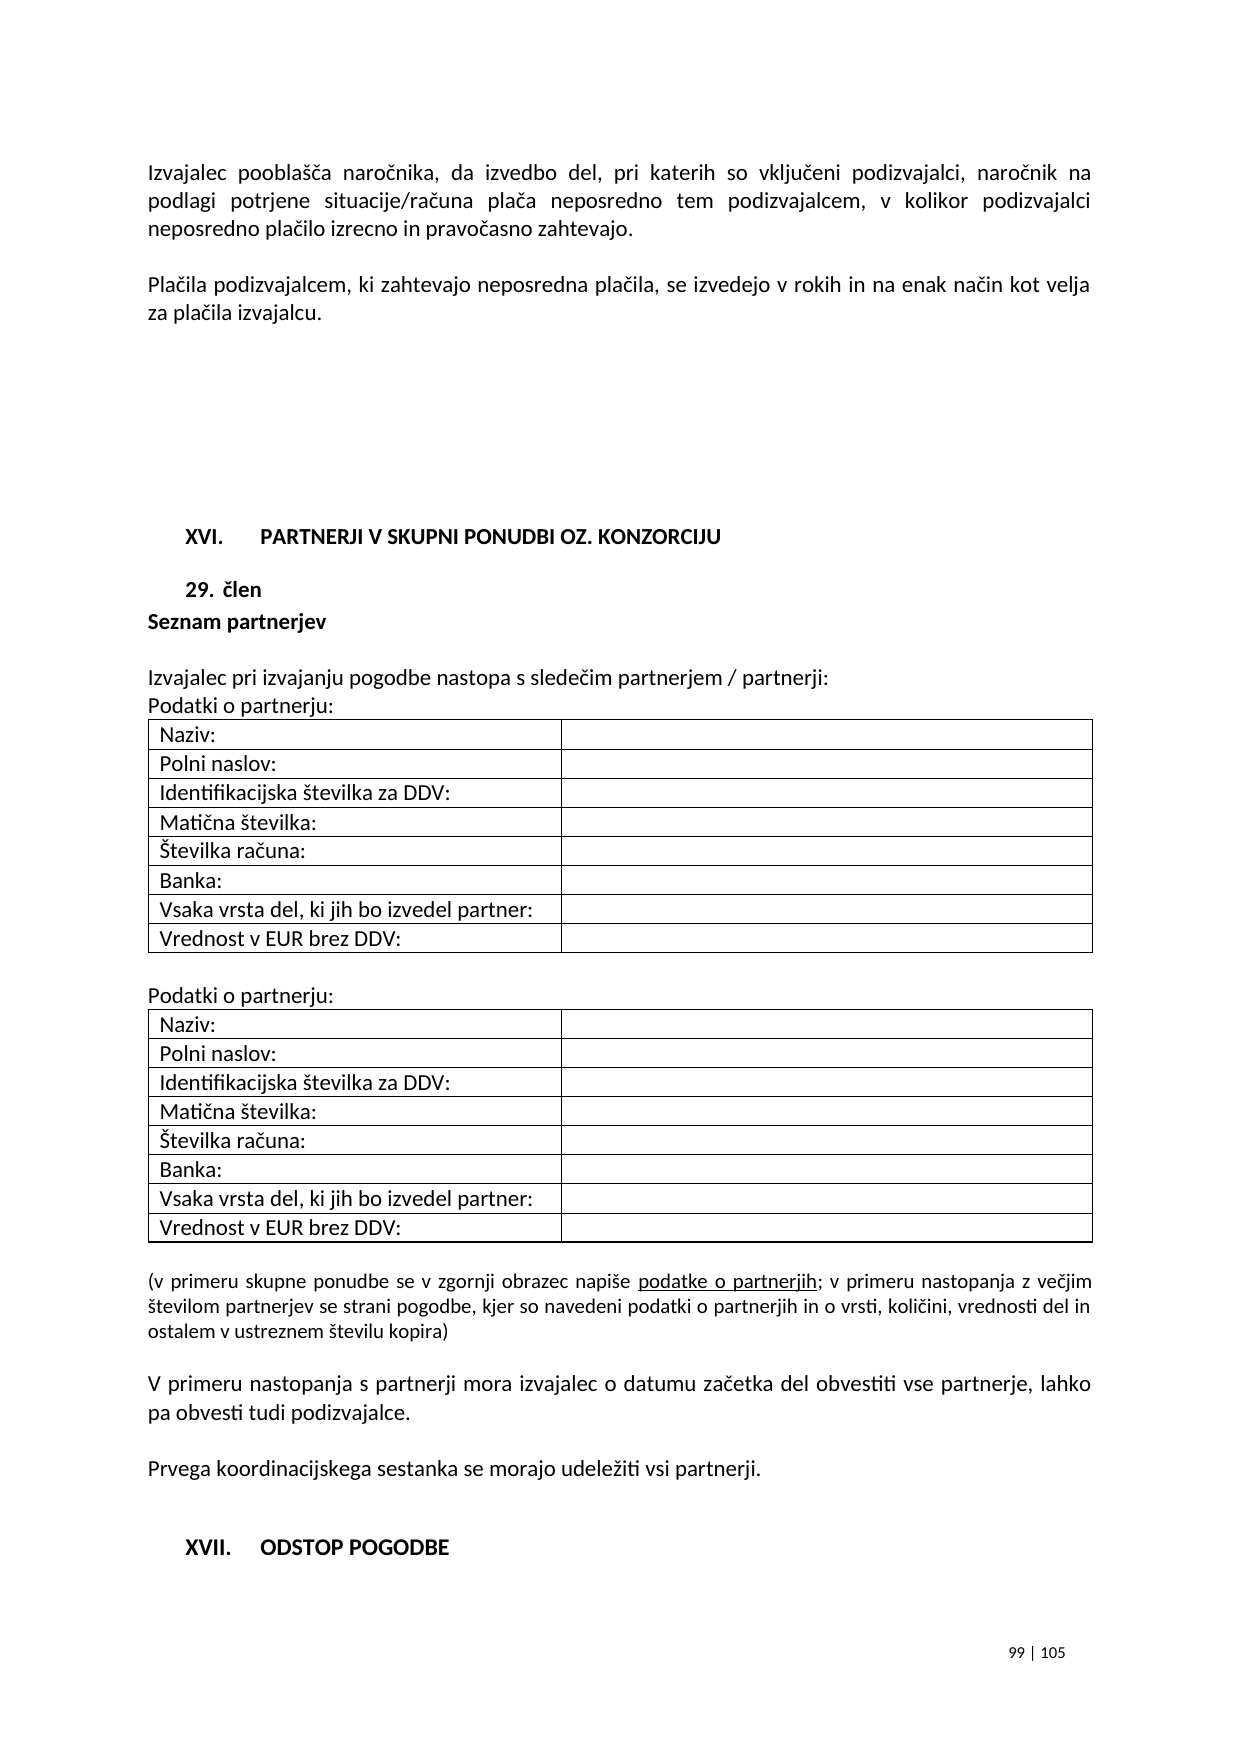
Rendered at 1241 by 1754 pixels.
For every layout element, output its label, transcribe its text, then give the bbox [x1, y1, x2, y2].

text Izvajalec pooblašča naročnika, da izvedbo del, pri katerih so vključeni podizvajalci, naročnik na podlagi potrjene situacije/računa plača neposredno tem podizvajalcem, v kolikor podizvajalci neposredno plačilo izrecno in pravočasno zahtevajo. [148, 158, 1093, 242]
table_cell [562, 750, 1092, 777]
table_cell Številka računa: [149, 1126, 561, 1154]
table_cell Številka računa: [149, 837, 561, 865]
table_cell Vrednost v EUR brez DDV: [149, 924, 561, 952]
table_cell [562, 1039, 1092, 1067]
table_cell [562, 1097, 1092, 1125]
table_cell Identifikacijska številka za DDV: [149, 1068, 561, 1096]
list PARTNERJI V SKUPNI PONUDBI OZ. KONZORCIJU [185, 522, 1093, 550]
table_cell [562, 1126, 1092, 1154]
text Prvega koordinacijskega sestanka se morajo udeležiti vsi partnerji. [148, 1454, 1093, 1482]
table_cell Vsaka vrsta del, ki jih bo izvedel partner: [149, 1184, 561, 1212]
table_header Naziv: [149, 720, 561, 748]
table_cell [562, 924, 1092, 952]
table_cell [562, 837, 1092, 865]
table_cell Polni naslov: [149, 750, 561, 777]
table_header [562, 1010, 1092, 1038]
table_cell Matična številka: [149, 808, 561, 836]
table_cell [562, 1214, 1092, 1241]
table_cell [562, 1155, 1092, 1183]
table_cell Matična številka: [149, 1097, 561, 1125]
text Podatki o partnerju: [148, 981, 1093, 1009]
table_cell Vrednost v EUR brez DDV: [149, 1214, 561, 1241]
table_cell Vsaka vrsta del, ki jih bo izvedel partner: [149, 895, 561, 923]
table_cell Banka: [149, 1155, 561, 1183]
table_header [562, 720, 1092, 748]
text V primeru nastopanja s partnerji mora izvajalec o datumu začetka del obvestiti vse partnerje, lahko pa obvesti tudi podizvajalce. [148, 1369, 1093, 1426]
text Izvajalec pri izvajanju pogodbe nastopa s sledečim partnerjem / partnerji: [148, 663, 1093, 691]
text Plačila podizvajalcem, ki zahtevajo neposredna plačila, se izvedejo v rokih in na enak način kot velja za plačila izvajalcu. [148, 270, 1093, 326]
table_cell [562, 1068, 1092, 1096]
text (v primeru skupne ponudbe se v zgornji obrazec napiše podatke o partnerjih; v primeru nastopanja z večjim številom partnerjev se strani pogodbe, kjer so navedeni podatki o partnerjih in o vrsti, količini, vrednosti del in ostalem v ustreznem številu kopira) [148, 1268, 1093, 1344]
table_cell [562, 779, 1092, 807]
table_cell Banka: [149, 866, 561, 894]
table_cell [562, 1184, 1092, 1212]
text Podatki o partnerju: [148, 691, 1093, 719]
table_header Naziv: [149, 1010, 561, 1038]
list člen [185, 575, 1093, 603]
table_cell [562, 808, 1092, 836]
table_cell Polni naslov: [149, 1039, 561, 1067]
list ODSTOP POGODBE [185, 1532, 1093, 1562]
table_cell Identifikacijska številka za DDV: [149, 779, 561, 807]
text Seznam partnerjev [148, 607, 1093, 635]
table_cell [562, 866, 1092, 894]
table_cell [562, 895, 1092, 923]
